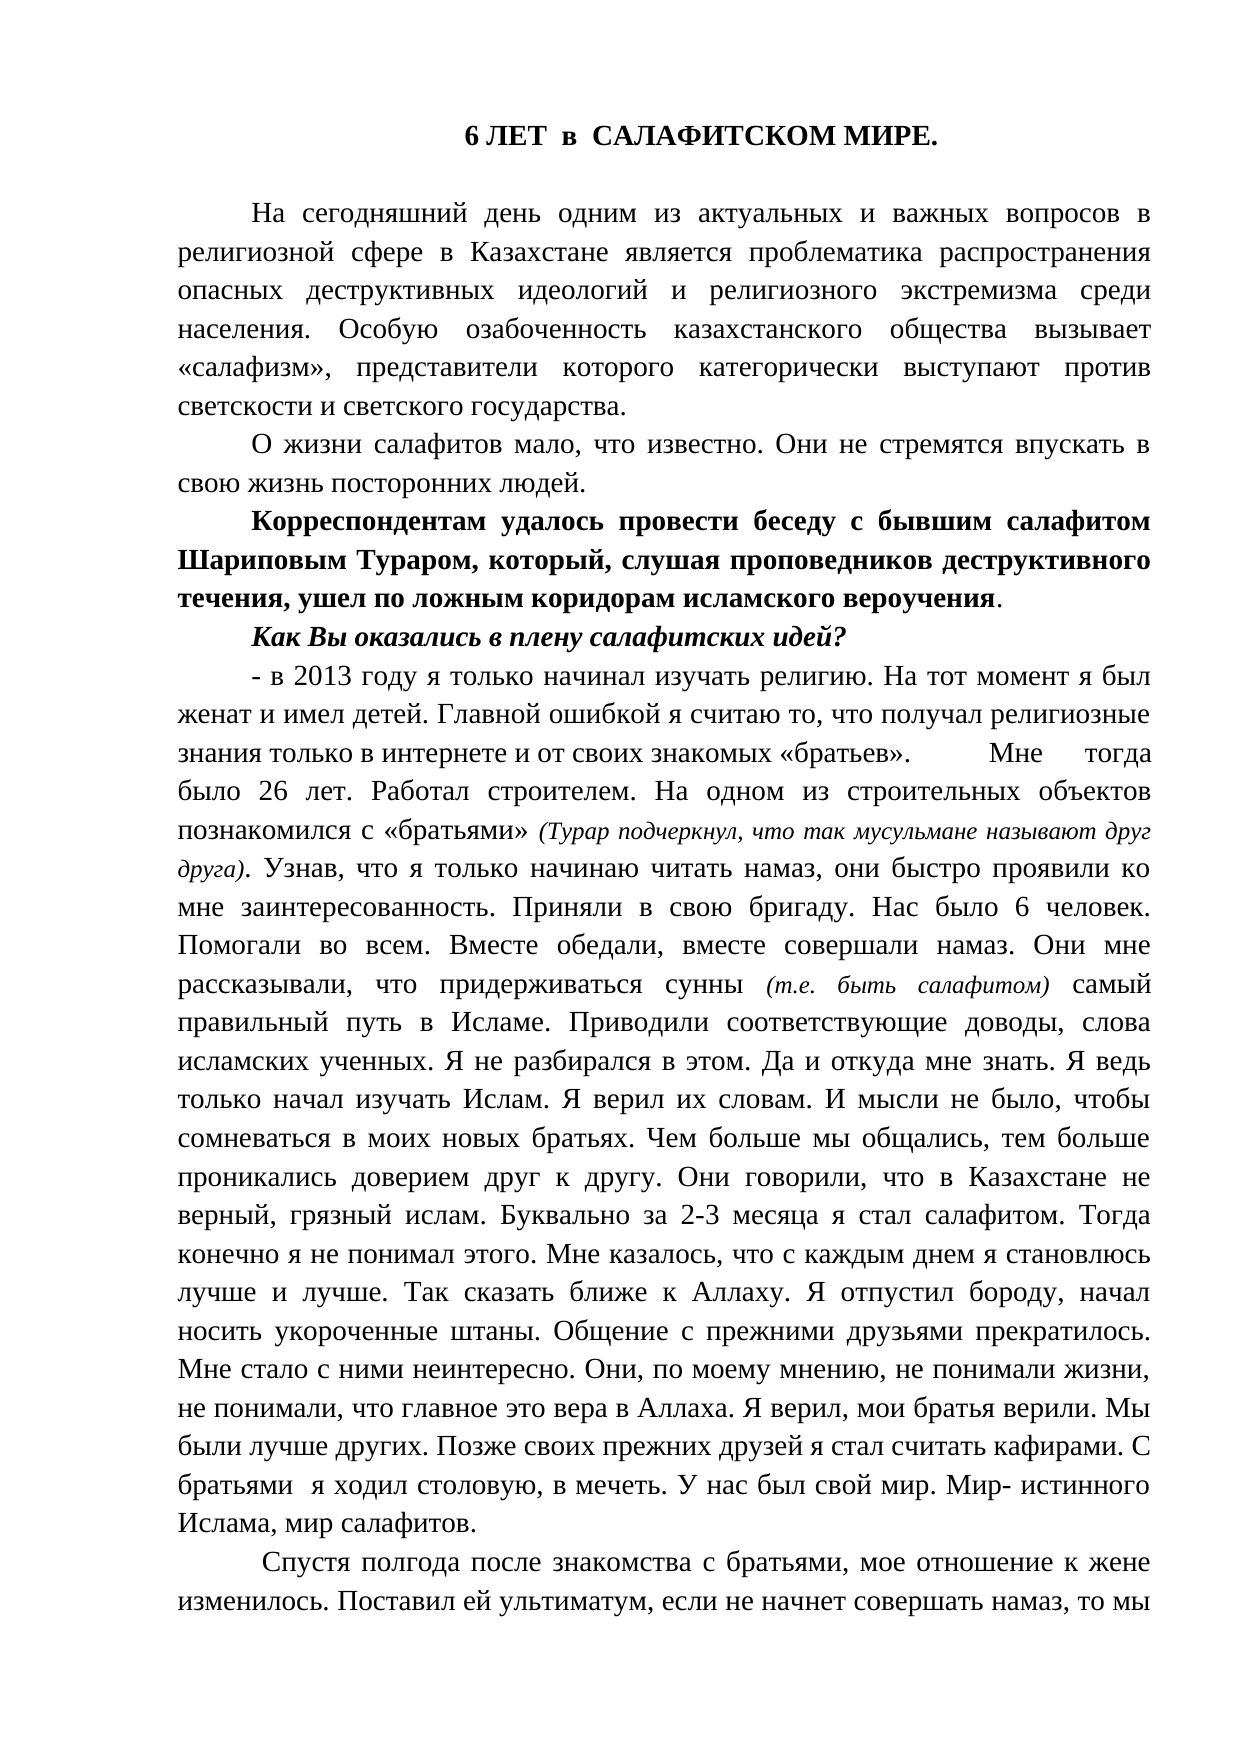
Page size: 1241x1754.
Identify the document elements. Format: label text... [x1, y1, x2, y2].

text 6 ЛЕТ в САЛАФИТСКОМ МИРЕ. [177, 118, 1152, 152]
text - в 2013 году я только начинал изучать религию. На тот момент я был женат и имел детей. Главной ошибкой я считаю то, что получал религиозные знания только в интернете и от своих знакомых «братьев». Мне тогда было 26 лет. Работал строителем. На одном из строительных объектов познакомился с «братьями» (Турар подчеркнул, что так мусульмане называют друг друга). Узнав, что я только начинаю читать намаз, они быстро проявили ко мне заинтересованность. Приняли в свою бригаду. Нас было 6 человек. Помогали во всем. Вместе обедали, вместе совершали намаз. Они мне рассказывали, что придерживаться сунны (т.е. быть салафитом) самый правильный путь в Исламе. Приводили соответствующие доводы, слова исламских ученных. Я не разбирался в этом. Да и откуда мне знать. Я ведь только начал изучать Ислам. Я верил их словам. И мысли не было, чтобы сомневаться в моих новых братьях. Чем больше мы общались, тем больше проникались доверием друг к другу. Они говорили, что в Казахстане не верный, грязный ислам. Буквально за 2-3 месяца я стал салафитом. Тогда конечно я не понимал этого. Мне казалось, что с каждым днем я становлюсь лучше и лучше. Так сказать ближе к Аллаху. Я отпустил бороду, начал носить укороченные штаны. Общение с прежними друзьями прекратилось. Мне стало с ними неинтересно. Они, по моему мнению, не понимали жизни, не понимали, что главное это вера в Аллаха. Я верил, мои братья верили. Мы были лучше других. Позже своих прежних друзей я стал считать кафирами. С братьями я ходил столовую, в мечеть. У нас был свой мир. Мир- истинного Ислама, мир салафитов. [177, 658, 1152, 1539]
text Как Вы оказались в плену салафитских идей? [177, 619, 1152, 653]
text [177, 1544, 1152, 1616]
text О жизни салафитов мало, что известно. Они не стремятся впускать в свою жизнь посторонних людей. [177, 426, 1152, 498]
text На сегодняшний день одним из актуальных и важных вопросов в религиозной сфере в Казахстане является проблематика распространения опасных деструктивных идеологий и религиозного экстремизма среди населения. Особую озабоченность казахстанского общества вызывает «салафизм», представители которого категорически выступают против светскости и светского государства. [177, 195, 1152, 421]
text Корреспондентам удалось провести беседу с бывшим салафитом Шариповым Тураром, который, слушая проповедников деструктивного течения, ушел по ложным коридорам исламского вероучения. [177, 503, 1152, 614]
